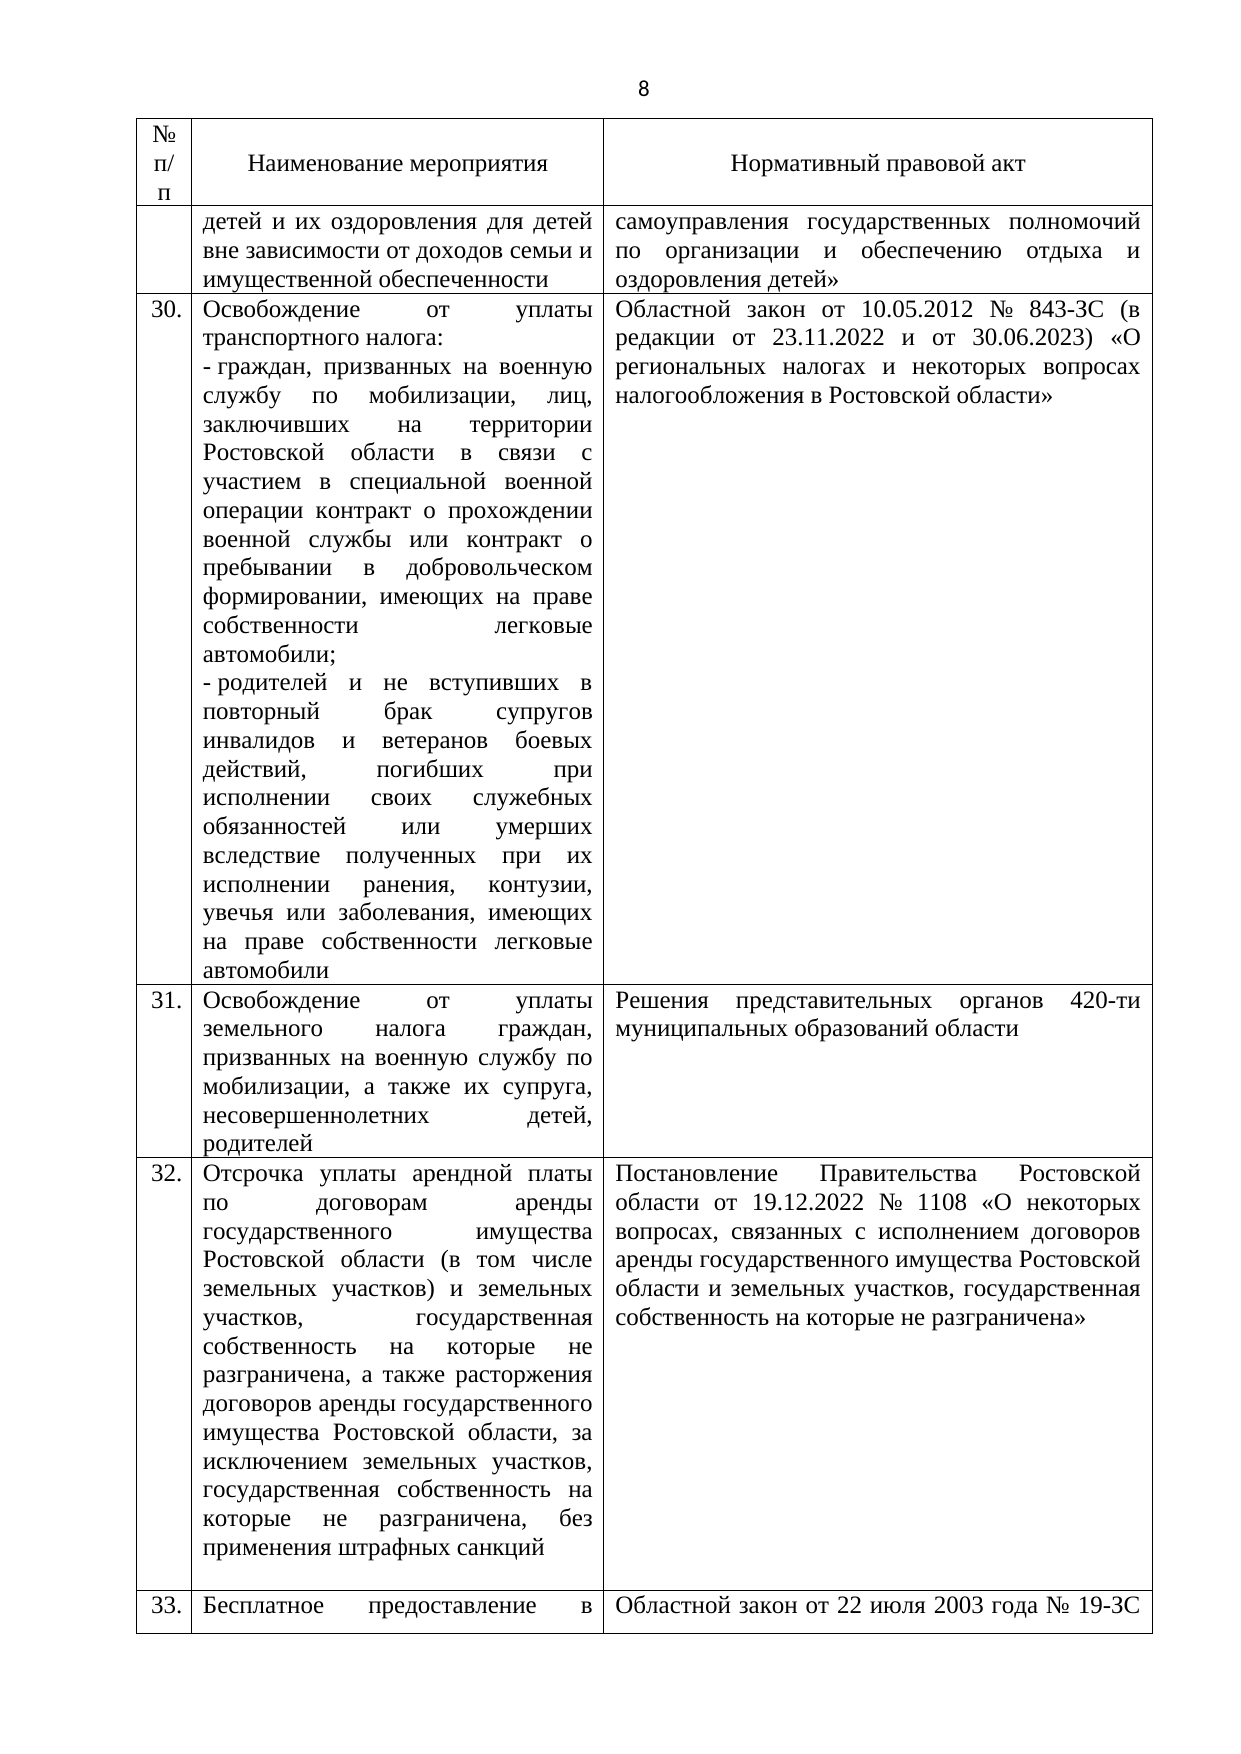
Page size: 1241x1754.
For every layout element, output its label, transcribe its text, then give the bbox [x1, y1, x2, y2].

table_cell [604, 1591, 1152, 1633]
table_cell Постановление Правительства Ростовской области от 19.12.2022 № 1108 «О некоторых вопросах, связанных с исполнением договоров аренды государственного имущества Ростовской области и земельных участков, государственная собственность на которые не разграничена» [604, 1158, 1152, 1589]
table_cell [137, 1591, 191, 1633]
table_cell Областной закон от 10.05.2012 № 843-ЗС (в редакции от 23.11.2022 и от 30.06.2023) «О региональных налогах и некоторых вопросах налогообложения в Ростовской области» [604, 294, 1152, 984]
table_cell [137, 294, 191, 984]
table_header Нормативный правовой акт [604, 119, 1152, 205]
table_cell [137, 206, 191, 293]
table_cell [137, 1158, 191, 1589]
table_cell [604, 206, 1152, 293]
table_cell Освобождение от уплаты транспортного налога: - граждан, призванных на военную службу по мобилизации, лиц, заключивших на территории Ростовской области в связи с участием в специальной военной операции контракт о прохождении военной службы или контракт о пребывании в добровольческом формировании, имеющих на праве собственности легковые автомобили; - родителей и не вступивших в повторный брак супругов инвалидов и ветеранов боевых действий, погибших при исполнении своих служебных обязанностей или умерших вследствие полученных при их исполнении ранения, контузии, увечья или заболевания, имеющих на праве собственности легковые автомобили [192, 294, 603, 984]
table_cell [137, 985, 191, 1157]
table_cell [192, 206, 603, 293]
table_cell Отсрочка уплаты арендной платы по договорам аренды государственного имущества Ростовской области (в том числе земельных участков) и земельных участков, государственная собственность на которые не разграничена, а также расторжения договоров аренды государственного имущества Ростовской области, за исключением земельных участков, государственная собственность на которые не разграничена, без применения штрафных санкций [192, 1158, 603, 1589]
table_header № п/п [137, 119, 191, 205]
table_cell Освобождение от уплаты земельного налога граждан, призванных на военную службу по мобилизации, а также их супруга, несовершеннолетних детей, родителей [192, 985, 603, 1157]
table_header Наименование мероприятия [192, 119, 603, 205]
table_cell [192, 1591, 603, 1633]
table_cell Решения представительных органов 420-ти муниципальных образований области [604, 985, 1152, 1157]
